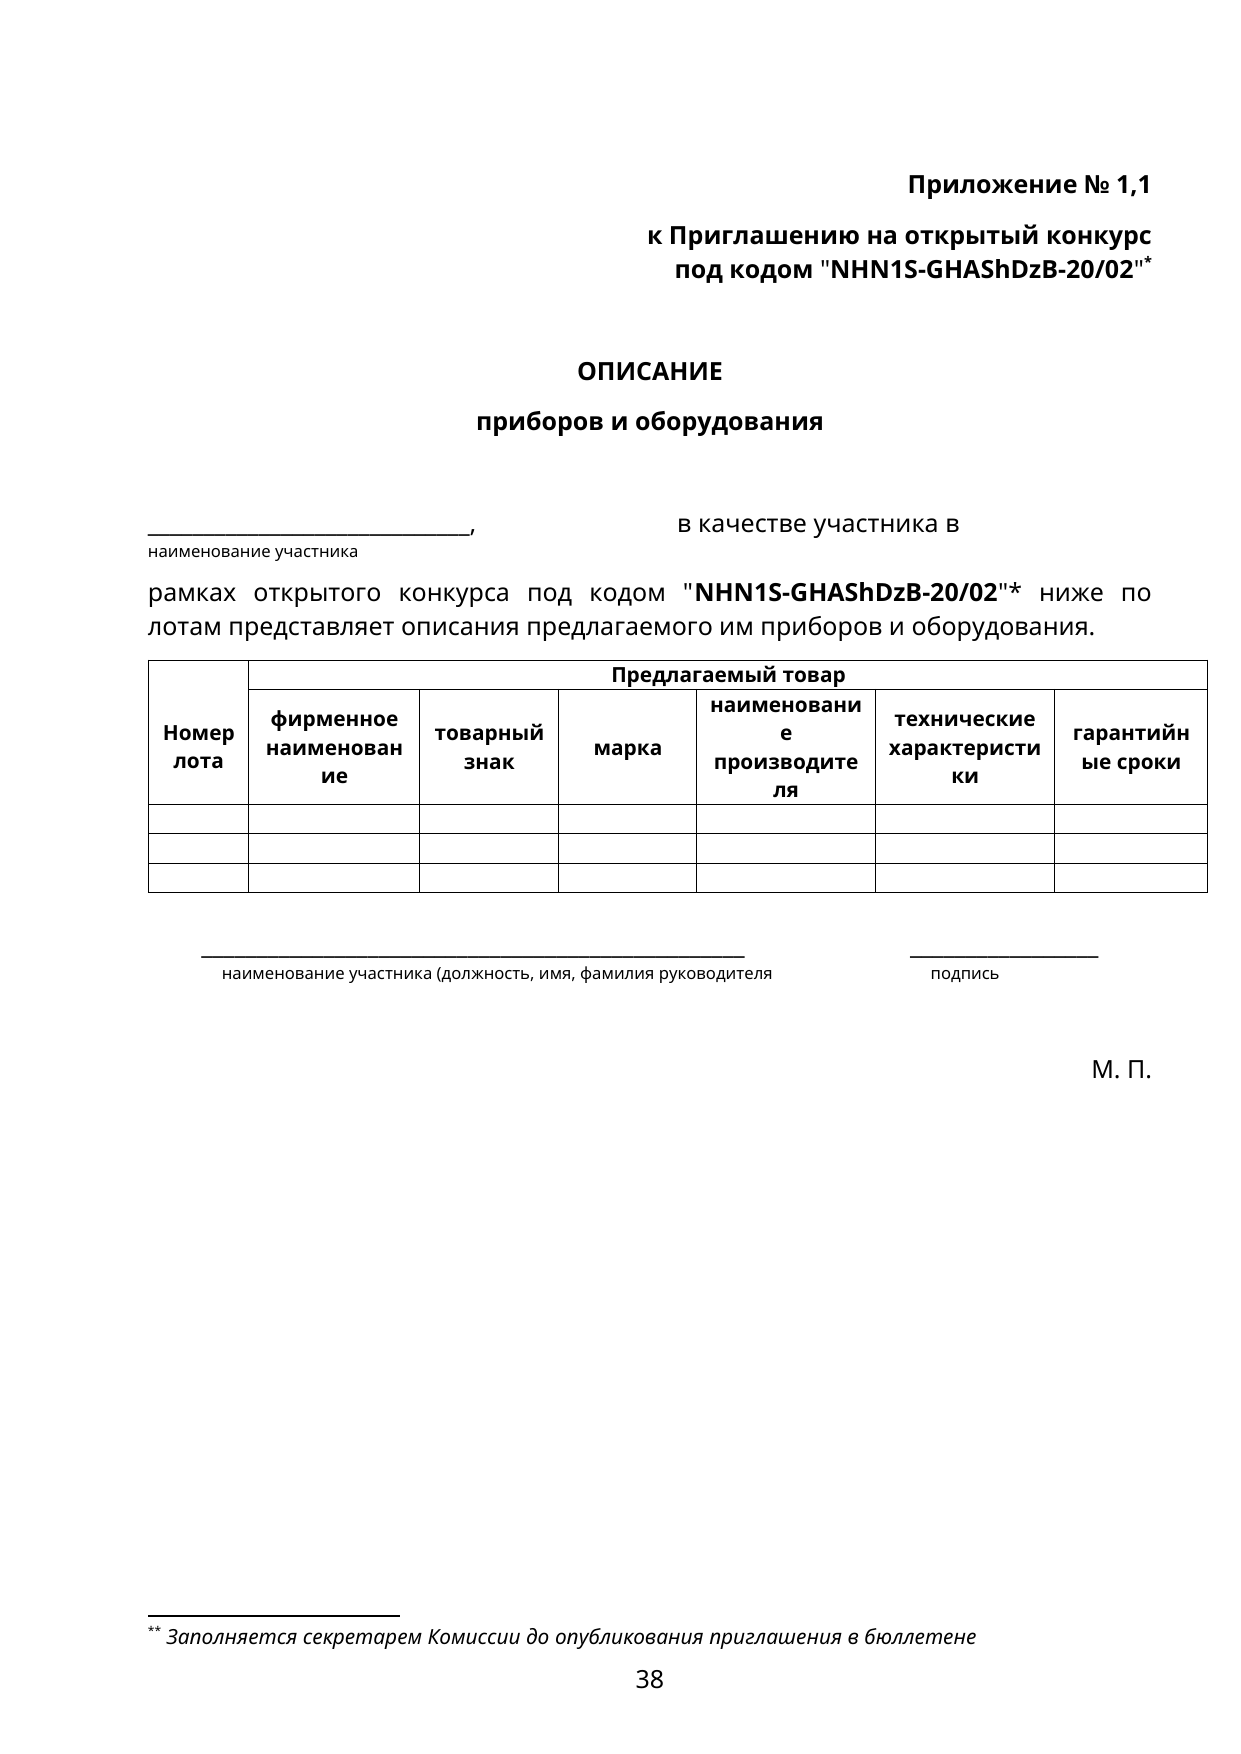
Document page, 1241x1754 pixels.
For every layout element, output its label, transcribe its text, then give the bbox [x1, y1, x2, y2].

table_cell [1055, 864, 1207, 892]
table_cell [559, 834, 696, 863]
text наименование участника [148, 539, 1152, 562]
table_cell товарный знак [420, 690, 558, 804]
table_cell [559, 805, 696, 833]
text _____________________________, в качестве участника в [148, 505, 1152, 539]
table_cell [420, 834, 558, 863]
table_header Номер лота [149, 661, 248, 804]
subtitle ОПИСАНИЕ [207, 353, 1093, 387]
text М. П. [148, 1051, 1152, 1086]
table_cell гарантийные сроки [1055, 690, 1207, 804]
text _________________________________________________ _________________ [148, 927, 1152, 961]
table_cell [876, 805, 1054, 833]
table_cell технические характеристики [876, 690, 1054, 804]
table_cell [420, 864, 558, 892]
table_cell наименование производителя [697, 690, 875, 804]
table_cell [1055, 805, 1207, 833]
table_cell марка [559, 690, 696, 804]
table_cell [249, 834, 419, 863]
table_cell [420, 805, 558, 833]
table_cell [1055, 834, 1207, 863]
text рамках открытого конкурса под кодом "NHN1S-GHAShDzB-20/02"* ниже по лотам представляет описания предлагаемого им приборов и оборудования. [148, 575, 1152, 643]
table_cell [249, 864, 419, 892]
text наименование участника (должность, имя, фамилия руководителя подпись [222, 961, 1152, 984]
table_cell [149, 864, 248, 892]
table_cell [559, 864, 696, 892]
table_cell [149, 805, 248, 833]
subtitle Приложение № 1,1 [148, 167, 1152, 201]
table_cell [697, 834, 875, 863]
table_cell [697, 805, 875, 833]
table_cell [249, 805, 419, 833]
table_header Предлагаемый товар [249, 661, 1207, 689]
text к Приглашению на открытый конкурс под кодом "NHN1S-GHAShDzB-20/02"* [148, 218, 1152, 286]
table_cell [149, 834, 248, 863]
table_cell [697, 864, 875, 892]
table_cell фирменное наименование [249, 690, 419, 804]
table_cell [876, 864, 1054, 892]
subtitle приборов и оборудования [207, 404, 1093, 438]
table_cell [876, 834, 1054, 863]
